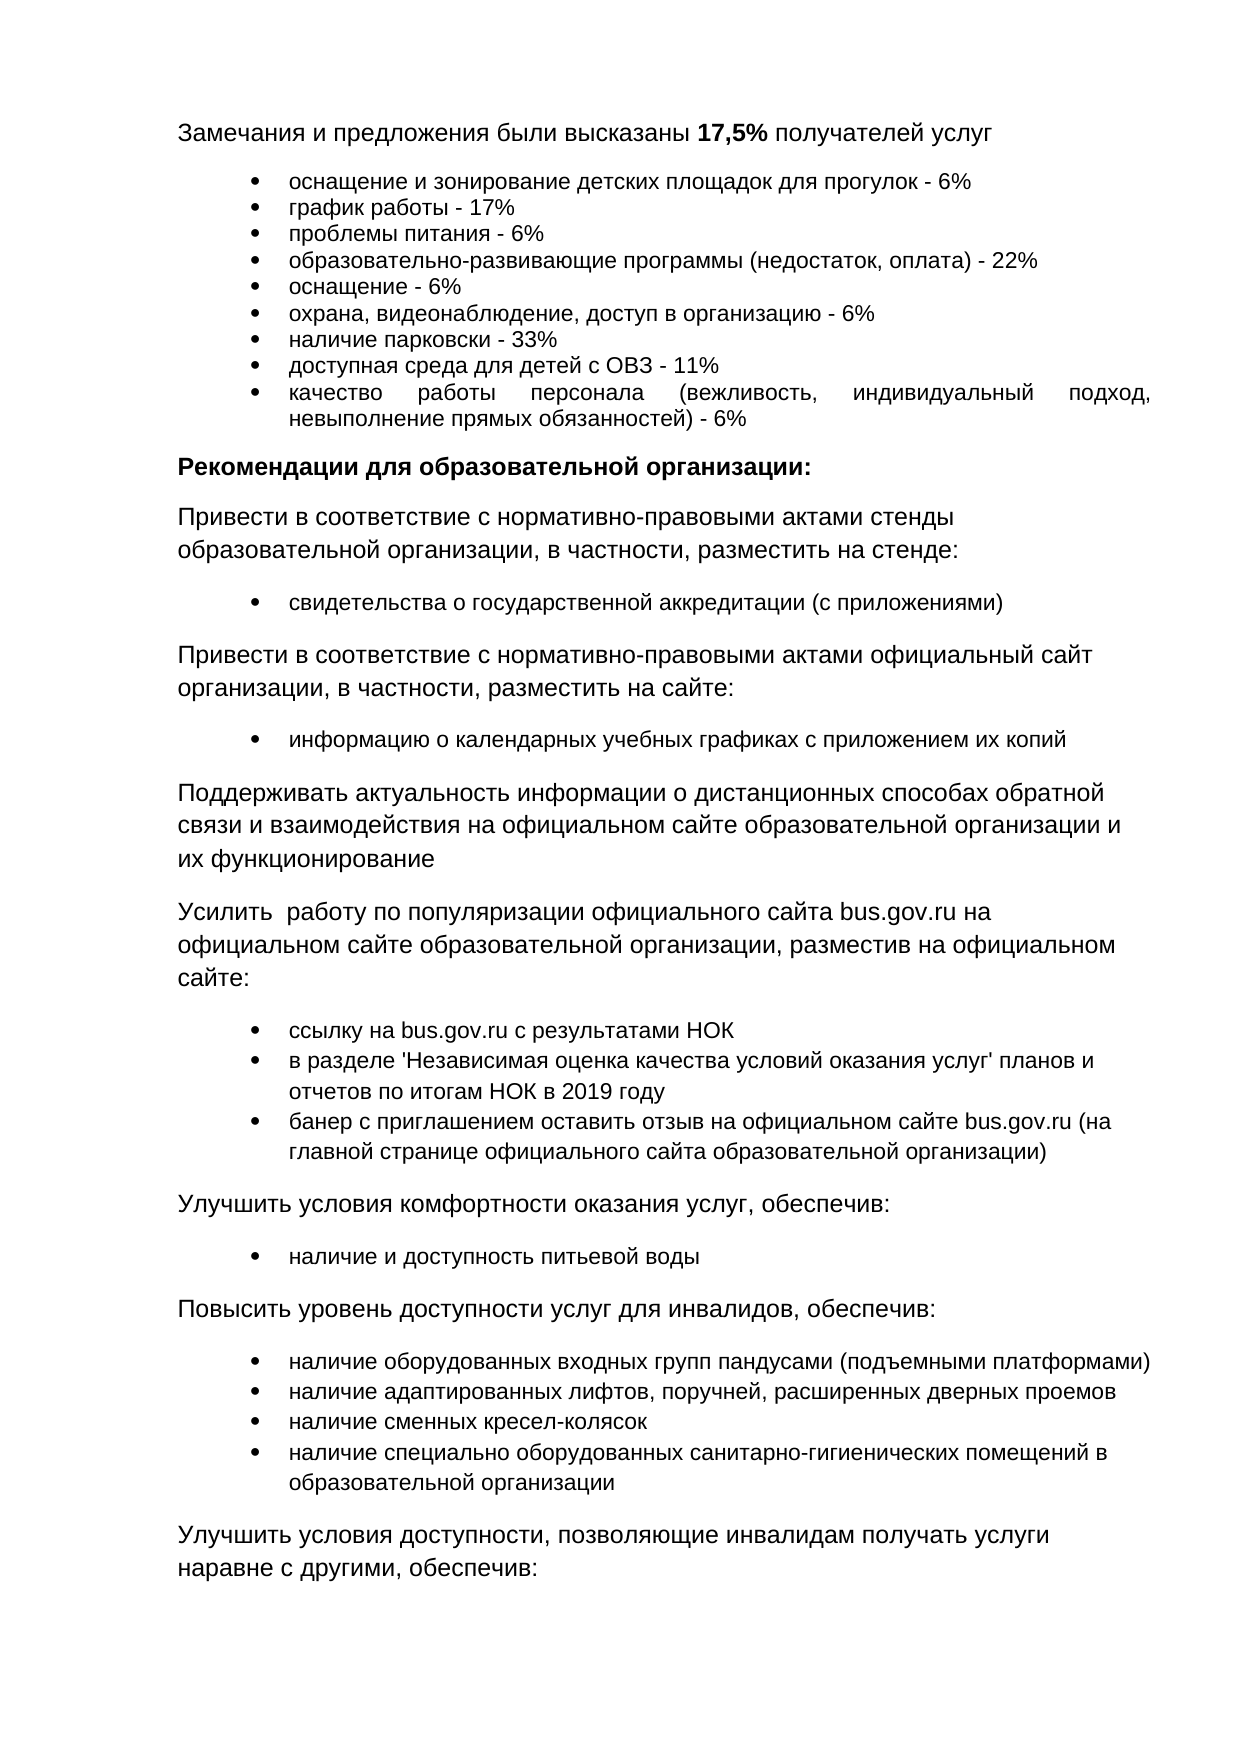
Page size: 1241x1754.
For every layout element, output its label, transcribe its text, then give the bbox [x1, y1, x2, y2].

list наличие сменных кресел-колясок [251, 1408, 1152, 1435]
list наличие адаптированных лифтов, поручней, расширенных дверных проемов [251, 1378, 1152, 1404]
list банер с приглашением оставить отзыв на официальном сайте bus.gov.ru (на главной странице официального сайта образовательной организации) [251, 1108, 1152, 1164]
text Замечания и предложения были высказаны 17,5% получателей услуг [177, 118, 1152, 147]
text Поддерживать актуальность информации о дистанционных способах обратной связи и взаимодействия на официальном сайте образовательной организации и их функционирование [177, 777, 1152, 872]
text Усилить работу по популяризации официального сайта bus.gov.ru на официальном сайте образовательной организации, разместив на официальном сайте: [177, 897, 1152, 992]
list свидетельства о государственной аккредитации (с приложениями) [251, 588, 1152, 615]
text Улучшить условия доступности, позволяющие инвалидам получать услуги наравне с другими, обеспечив: [177, 1520, 1152, 1582]
list график работы - 17% [251, 194, 1152, 220]
list образовательно-развивающие программы (недостаток, оплата) - 22% [251, 247, 1152, 273]
text Повысить уровень доступности услуг для инвалидов, обеспечив: [177, 1294, 1152, 1323]
list наличие парковски - 33% [251, 326, 1152, 352]
list качество работы персонала (вежливость, индивидуальный подход, невыполнение прямых обязанностей) - 6% [251, 378, 1152, 431]
list ссылку на bus.gov.ru с результатами НОК [251, 1017, 1152, 1044]
list доступная среда для детей с ОВЗ - 11% [251, 352, 1152, 378]
list в разделе 'Независимая оценка качества условий оказания услуг' планов и отчетов по итогам НОК в 2019 году [251, 1047, 1152, 1104]
list наличие и доступность питьевой воды [251, 1243, 1152, 1269]
list охрана, видеонаблюдение, доступ в организацию - 6% [251, 299, 1152, 326]
text Привести в соответствие с нормативно-правовыми актами стенды образовательной организации, в частности, разместить на стенде: [177, 502, 1152, 563]
list наличие специально оборудованных санитарно-гигиенических помещений в образовательной организации [251, 1438, 1152, 1495]
list оснащение - 6% [251, 273, 1152, 299]
text Улучшить условия комфортности оказания услуг, обеспечив: [177, 1189, 1152, 1218]
text Рекомендации для образовательной организации: [177, 452, 1152, 481]
list наличие оборудованных входных групп пандусами (подъемными платформами) [251, 1348, 1152, 1374]
text Привести в соответствие с нормативно-правовыми актами официальный сайт организации, в частности, разместить на сайте: [177, 639, 1152, 701]
list информацию о календарных учебных графиках с приложением их копий [251, 726, 1152, 753]
list оснащение и зонирование детских площадок для прогулок - 6% [251, 168, 1152, 194]
list проблемы питания - 6% [251, 220, 1152, 247]
